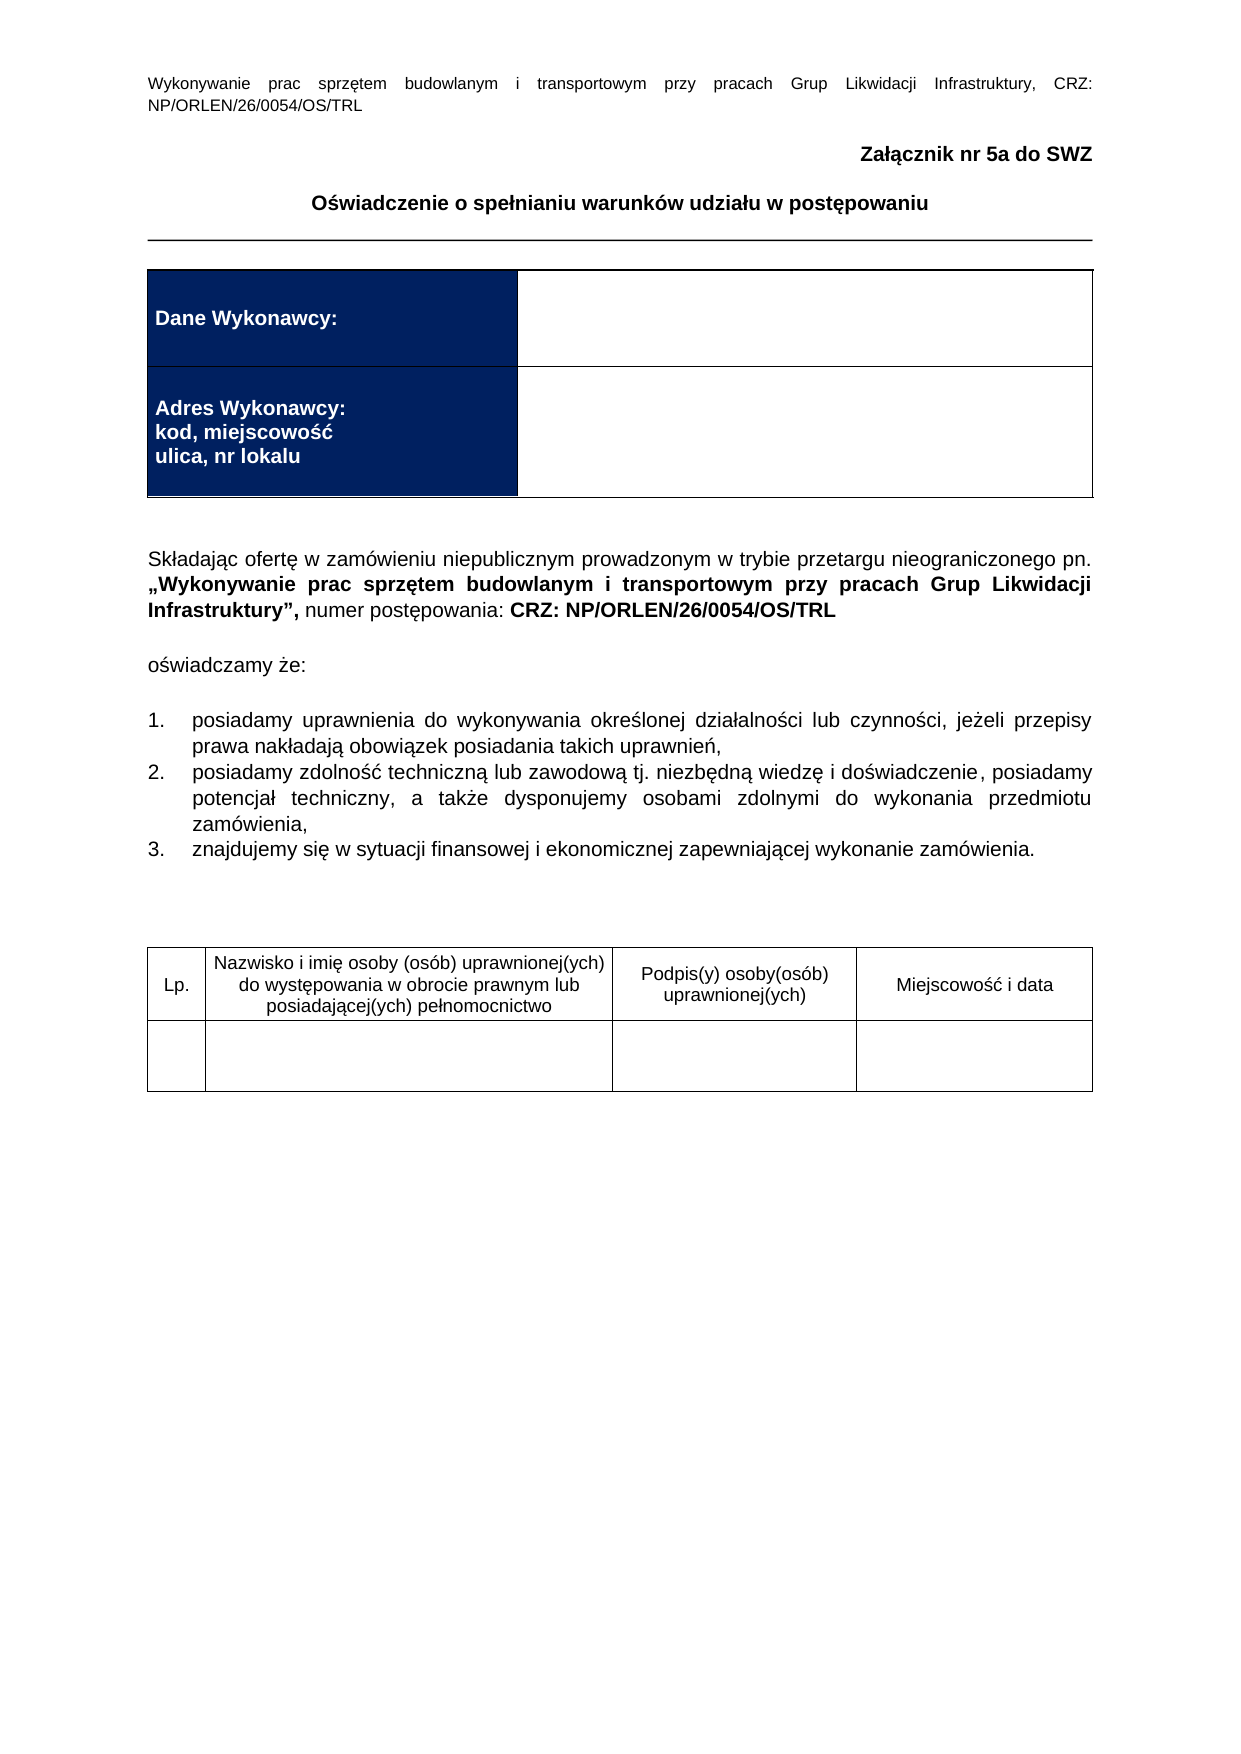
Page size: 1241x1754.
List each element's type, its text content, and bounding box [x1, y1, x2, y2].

table_header Lp. [148, 948, 205, 1020]
text Załącznik nr 5a do SWZ [148, 142, 1093, 166]
text oświadczamy że: [148, 653, 1093, 677]
table_cell [148, 1021, 205, 1091]
list posiadamy uprawnienia do wykonywania określonej działalności lub czynności, jeżeli przepisy prawa nakładają obowiązek posiadania takich uprawnień, [148, 708, 1093, 758]
table_cell [613, 1021, 856, 1091]
table_header Podpis(y) osoby(osób) uprawnionej(ych) [613, 948, 856, 1020]
table_header Dane Wykonawcy: [148, 271, 517, 366]
table_cell [206, 1021, 612, 1091]
table_cell [857, 1021, 1092, 1091]
table_header Miejscowość i data [857, 948, 1092, 1020]
text Oświadczenie o spełnianiu warunków udziału w postępowaniu [148, 190, 1093, 214]
table_cell [518, 367, 1092, 496]
list posiadamy zdolność techniczną lub zawodową tj. niezbędną wiedzę i doświadczenie, posiadamy potencjał techniczny, a także dysponujemy osobami zdolnymi do wykonania przedmiotu zamówienia, [148, 760, 1093, 835]
table_header [518, 271, 1092, 366]
table_cell Adres Wykonawcy: kod, miejscowość ulica, nr lokalu [148, 367, 517, 496]
table_header Nazwisko i imię osoby (osób) uprawnionej(ych) do występowania w obrocie prawnym lub posiadającej(ych) pełnomocnictwo [206, 948, 612, 1020]
text Składając ofertę w zamówieniu niepublicznym prowadzonym w trybie przetargu nieograniczonego pn. „Wykonywanie prac sprzętem budowlanym i transportowym przy pracach Grup Likwidacji Infrastruktury”, numer postępowania: CRZ: NP/ORLEN/26/0054/OS/TRL [148, 546, 1093, 622]
list znajdujemy się w sytuacji finansowej i ekonomicznej zapewniającej wykonanie zamówienia. [148, 837, 1093, 861]
